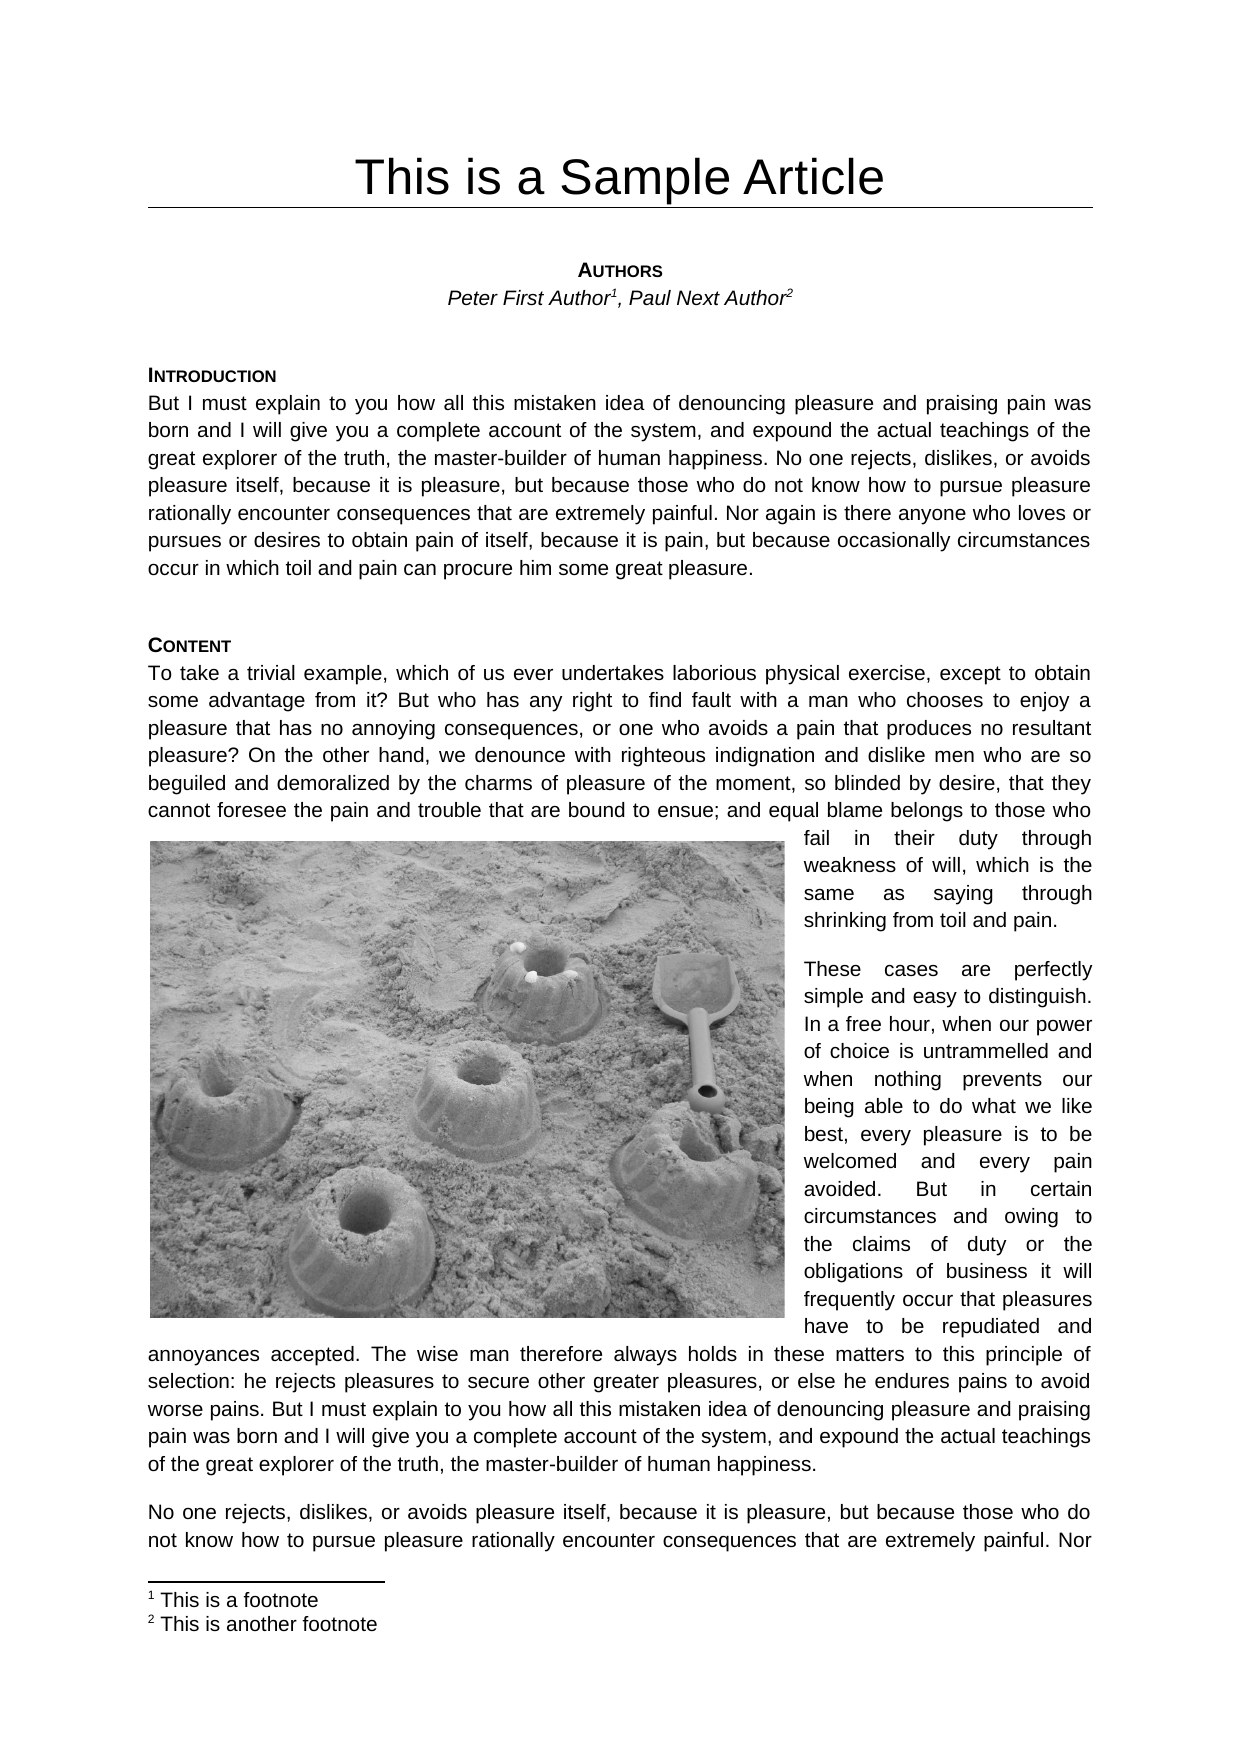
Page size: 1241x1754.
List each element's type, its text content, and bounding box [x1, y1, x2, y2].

subtitle Introduction [148, 363, 1093, 387]
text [148, 1500, 1093, 1551]
text Authors [148, 258, 1093, 282]
title This is a Sample Article [148, 148, 1093, 207]
text To take a trivial example, which of us ever undertakes laborious physical exercise, except to obtain some advantage from it? But who has any right to find fault with a man who chooses to enjoy a pleasure that has no annoying consequences, or one who avoids a pain that produces no resultant pleasure? On the other hand, we denounce with righteous indignation and dislike men who are so beguiled and demoralized by the charms of pleasure of the moment, so blinded by desire, that they cannot foresee the pain and trouble that are bound to ensue; and equal blame belongs to those who fail in their duty through weakness of will, which is the same as saying through shrinking from toil and pain. [148, 661, 1093, 932]
text These cases are perfectly simple and easy to distinguish. In a free hour, when our power of choice is untrammelled and when nothing prevents our being able to do what we like best, every pleasure is to be welcomed and every pain avoided. But in certain circumstances and owing to the claims of duty or the obligations of business it will frequently occur that pleasures have to be repudiated and annoyances accepted. The wise man therefore always holds in these matters to this principle of selection: he rejects pleasures to secure other greater pleasures, or else he endures pains to avoid worse pains. But I must explain to you how all this mistaken idea of denouncing pleasure and praising pain was born and I will give you a complete account of the system, and expound the actual teachings of the great explorer of the truth, the master-builder of human happiness. [148, 957, 1093, 1476]
text Peter First Author, Paul Next Author [148, 286, 1093, 310]
text But I must explain to you how all this mistaken idea of denouncing pleasure and praising pain was born and I will give you a complete account of the system, and expound the actual teachings of the great explorer of the truth, the master-builder of human happiness. No one rejects, dislikes, or avoids pleasure itself, because it is pleasure, but because those who do not know how to pursue pleasure rationally encounter consequences that are extremely painful. Nor again is there anyone who loves or pursues or desires to obtain pain of itself, because it is pain, but because occasionally circumstances occur in which toil and pain can procure him some great pleasure. [148, 391, 1093, 580]
subtitle Content [148, 633, 1093, 657]
